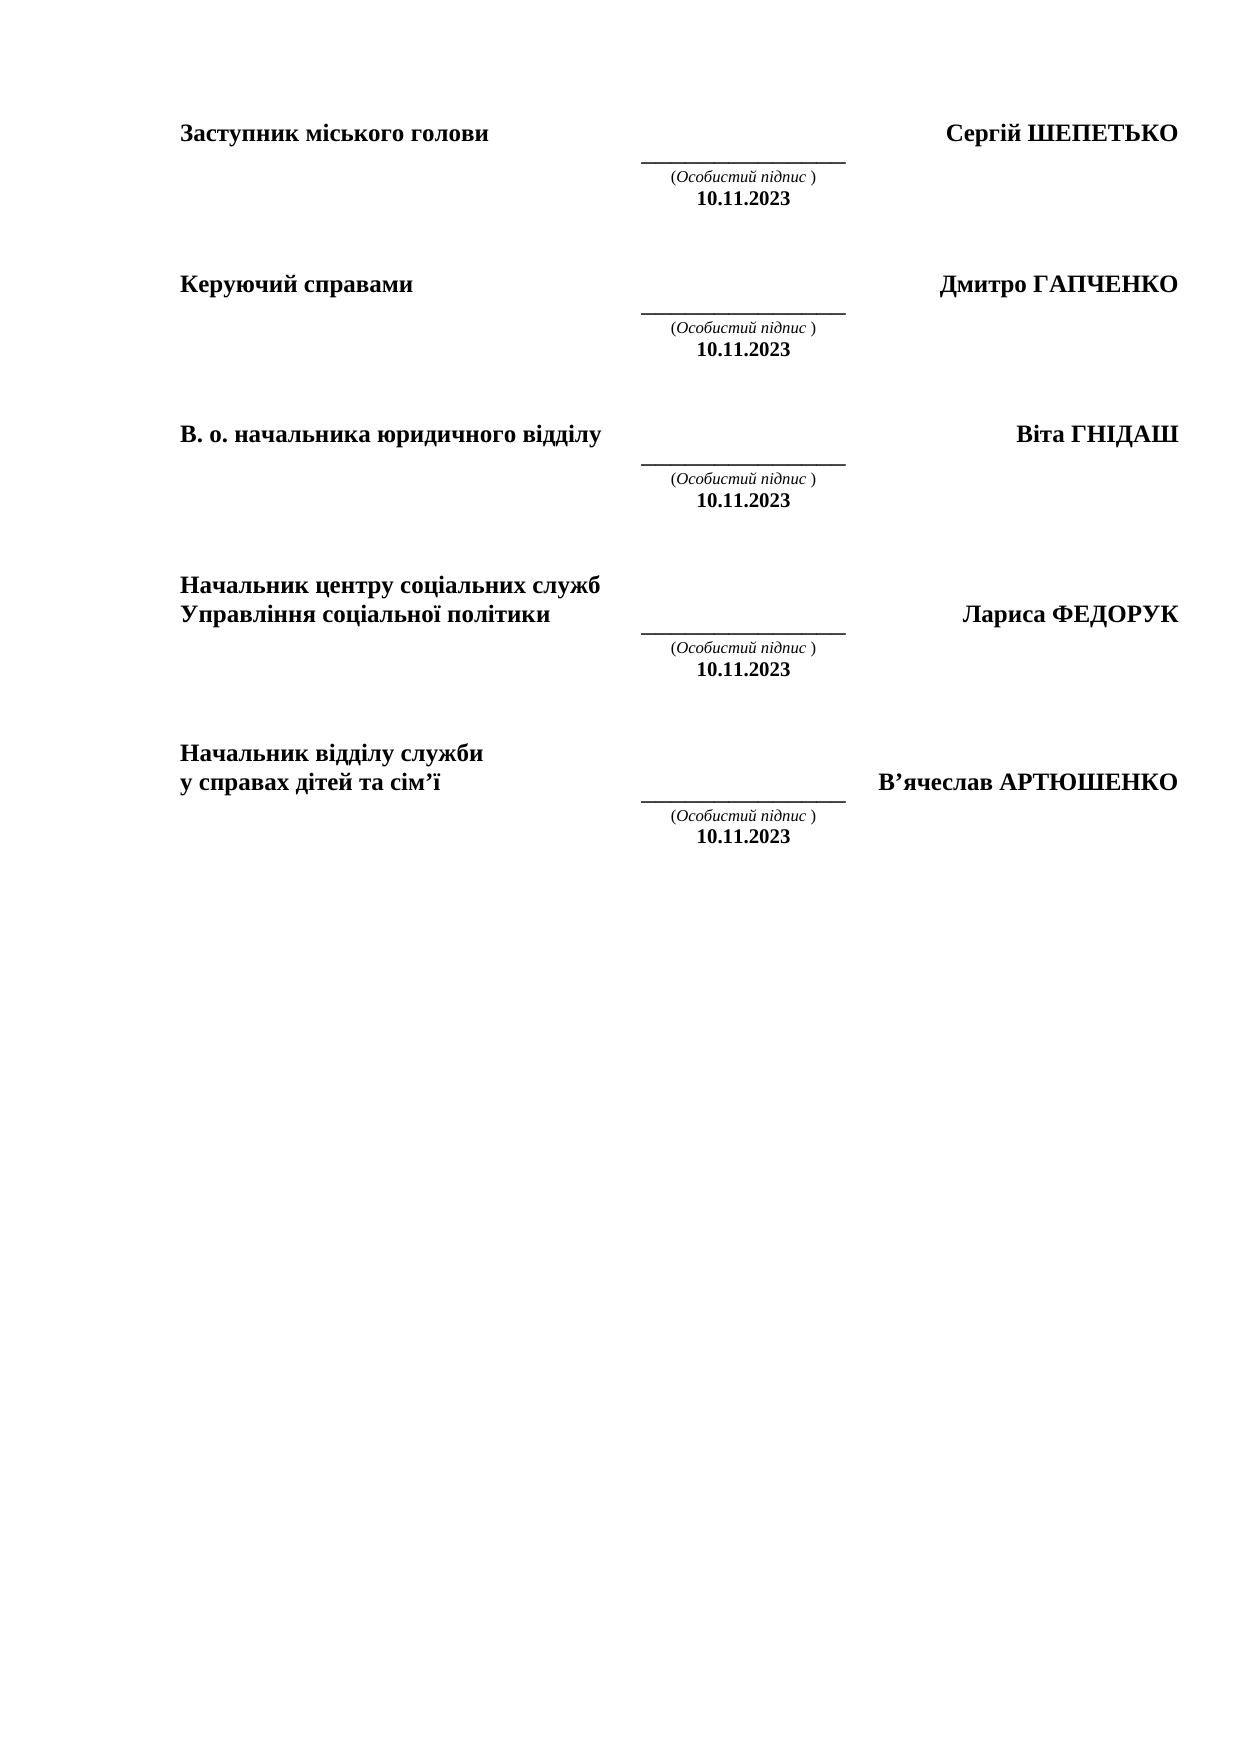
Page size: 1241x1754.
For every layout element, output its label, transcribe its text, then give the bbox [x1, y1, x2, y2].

table_cell Віта ГНІДАШ [861, 420, 1190, 570]
table_cell ______________ (Особистий підпис ) 10.11.2023 [626, 420, 861, 570]
table_cell ______________ (Особистий підпис ) 10.11.2023 [626, 738, 861, 906]
table_cell Лариса ФЕДОРУК [861, 570, 1190, 738]
table_header ______________ (Особистий підпис ) 10.11.2023 [626, 118, 861, 269]
table_header Заступник міського голови [169, 118, 626, 269]
table_cell Начальник центру соціальних служб Управління соціальної політики [169, 570, 626, 738]
table_cell ______________ (Особистий підпис ) 10.11.2023 [626, 570, 861, 738]
table_header Сергій ШЕПЕТЬКО [861, 118, 1190, 269]
table_cell В’ячеслав АРТЮШЕНКО [861, 738, 1190, 906]
table_cell Дмитро ГАПЧЕНКО [861, 269, 1190, 419]
table_cell Керуючий справами [169, 269, 626, 419]
table_cell Начальник відділу служби у справах дітей та сім’ї [169, 738, 626, 906]
table_cell В. о. начальника юридичного відділу [169, 420, 626, 570]
table_cell ______________ (Особистий підпис ) 10.11.2023 [626, 269, 861, 419]
